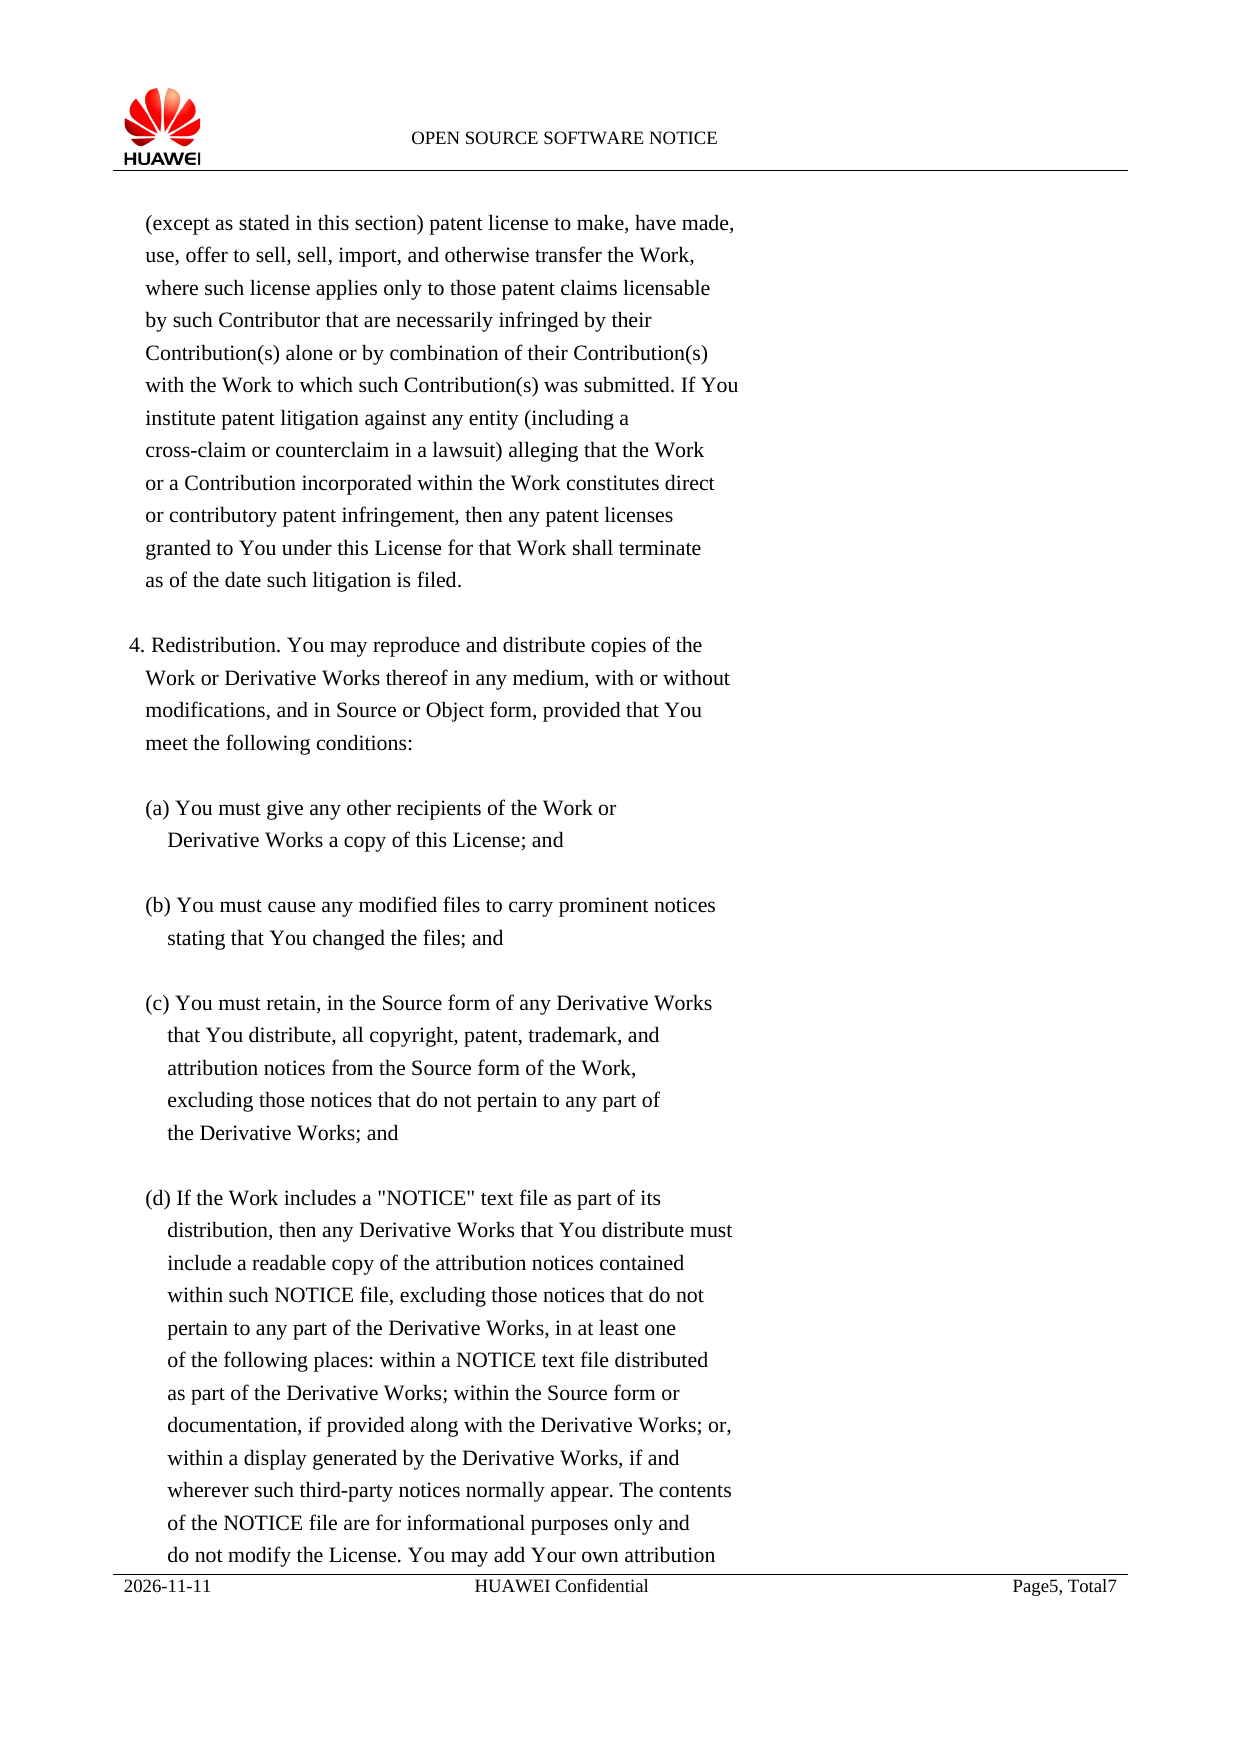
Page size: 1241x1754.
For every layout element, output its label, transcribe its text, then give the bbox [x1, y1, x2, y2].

picture [124, 88, 201, 165]
